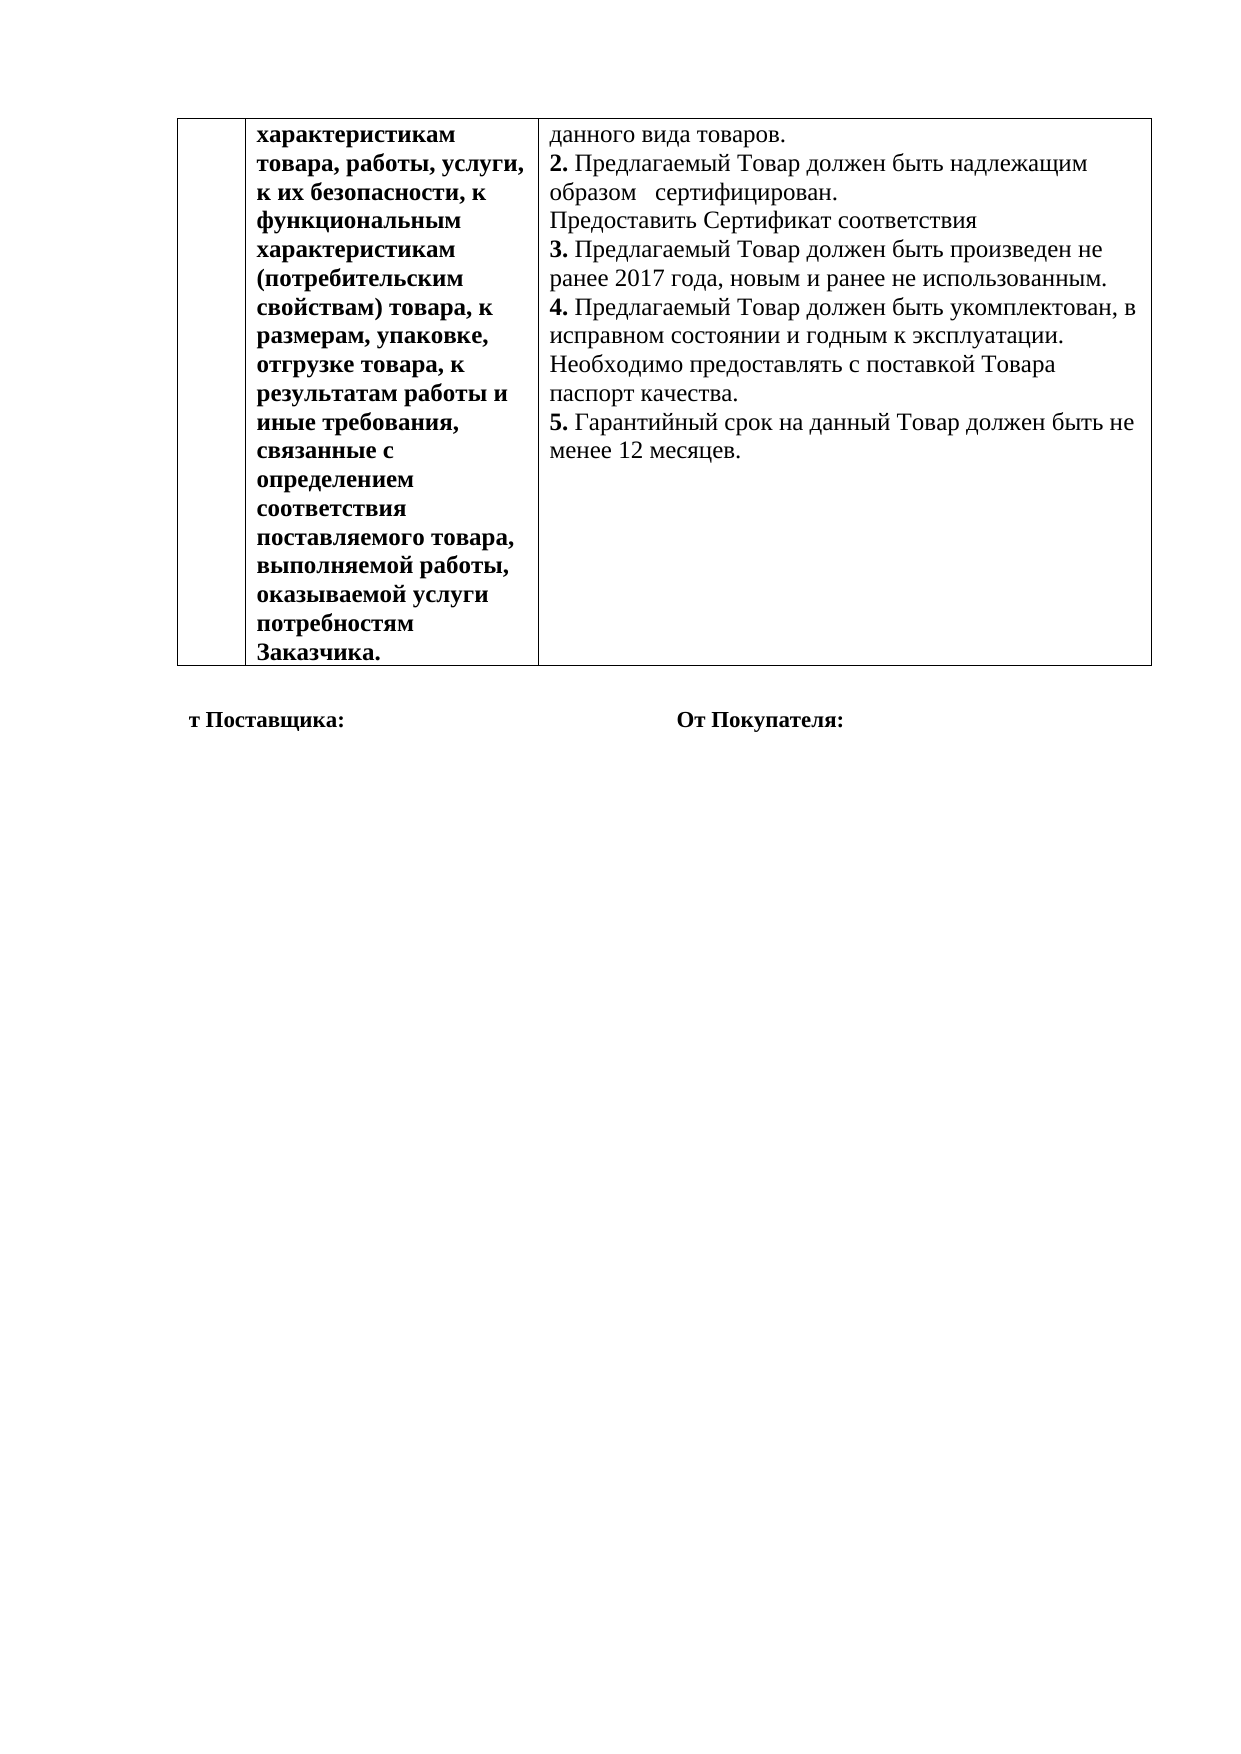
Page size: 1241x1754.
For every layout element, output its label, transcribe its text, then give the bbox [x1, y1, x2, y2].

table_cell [246, 119, 538, 665]
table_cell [539, 119, 1151, 665]
table_cell т Поставщика: [177, 666, 665, 745]
table_cell 8 [178, 119, 245, 665]
table_cell От Покупателя: [665, 666, 1152, 745]
